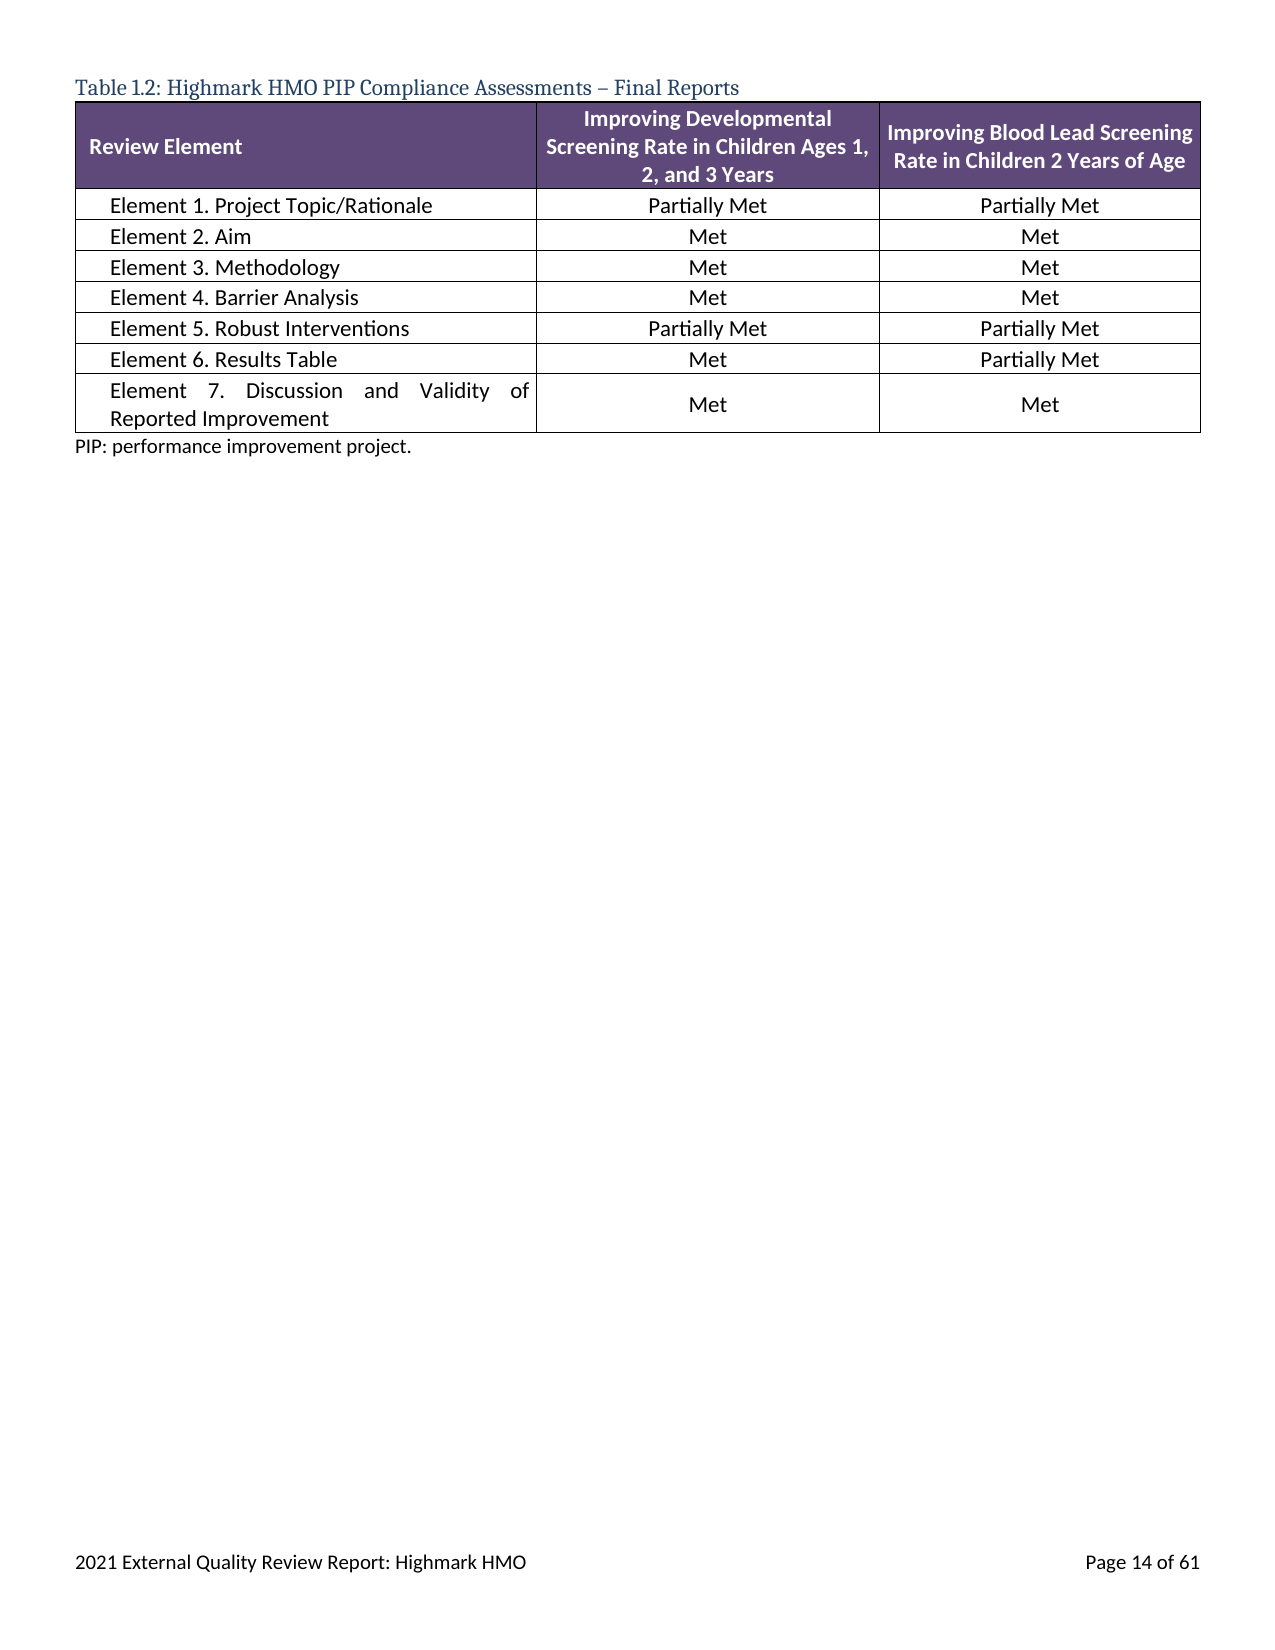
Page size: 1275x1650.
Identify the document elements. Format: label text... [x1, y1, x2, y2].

table_cell Element 7. Discussion and Validity of Reported Improvement [76, 374, 536, 432]
table_cell Met [537, 220, 879, 250]
table_cell Met [880, 220, 1200, 250]
subtitle Table 1.2: Highmark HMO PIP Compliance Assessments – Final Reports [75, 75, 1200, 101]
table_cell Element 1. Project Topic/Rationale [76, 189, 536, 219]
table_cell Partially Met [880, 313, 1200, 342]
table_cell Met [537, 251, 879, 281]
table_header Improving Developmental Screening Rate in Children Ages 1, 2, and 3 Years [537, 103, 879, 188]
table_cell Met [880, 251, 1200, 281]
table_cell Element 6. Results Table [76, 344, 536, 373]
table_cell Partially Met [537, 189, 879, 219]
table_cell Partially Met [537, 313, 879, 342]
table_cell Met [537, 282, 879, 312]
table_cell Element 2. Aim [76, 220, 536, 250]
table_cell Met [537, 344, 879, 373]
table_cell Element 5. Robust Interventions [76, 313, 536, 342]
table_cell Met [537, 374, 879, 432]
table_header Improving Blood Lead Screening Rate in Children 2 Years of Age [880, 103, 1200, 188]
table_cell Partially Met [880, 189, 1200, 219]
table_cell Met [880, 374, 1200, 432]
text PIP: performance improvement project. [75, 433, 1200, 458]
table_cell Met [880, 282, 1200, 312]
table_header Review Element [76, 103, 536, 188]
table_cell Element 3. Methodology [76, 251, 536, 281]
table_cell Element 4. Barrier Analysis [76, 282, 536, 312]
table_cell Partially Met [880, 344, 1200, 373]
